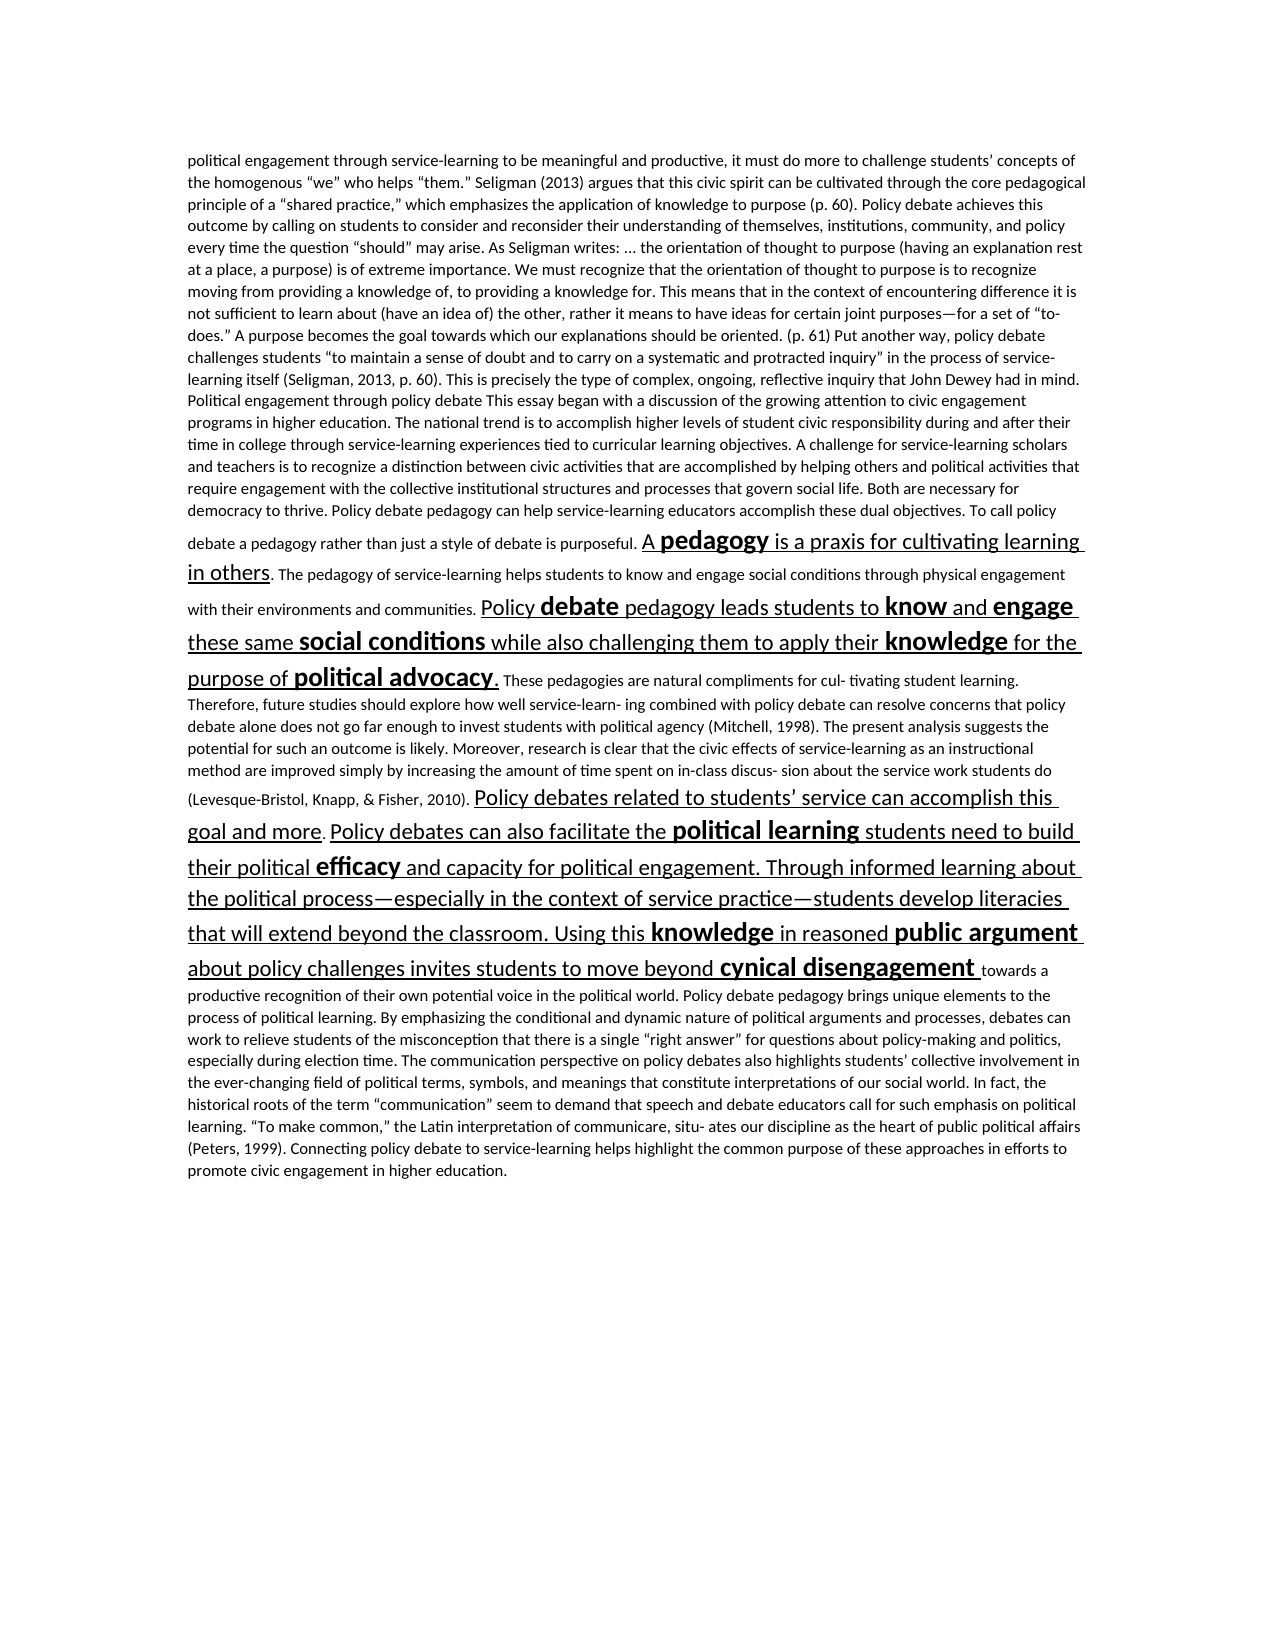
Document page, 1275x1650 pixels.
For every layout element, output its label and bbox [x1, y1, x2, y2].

text [187, 150, 1087, 1180]
